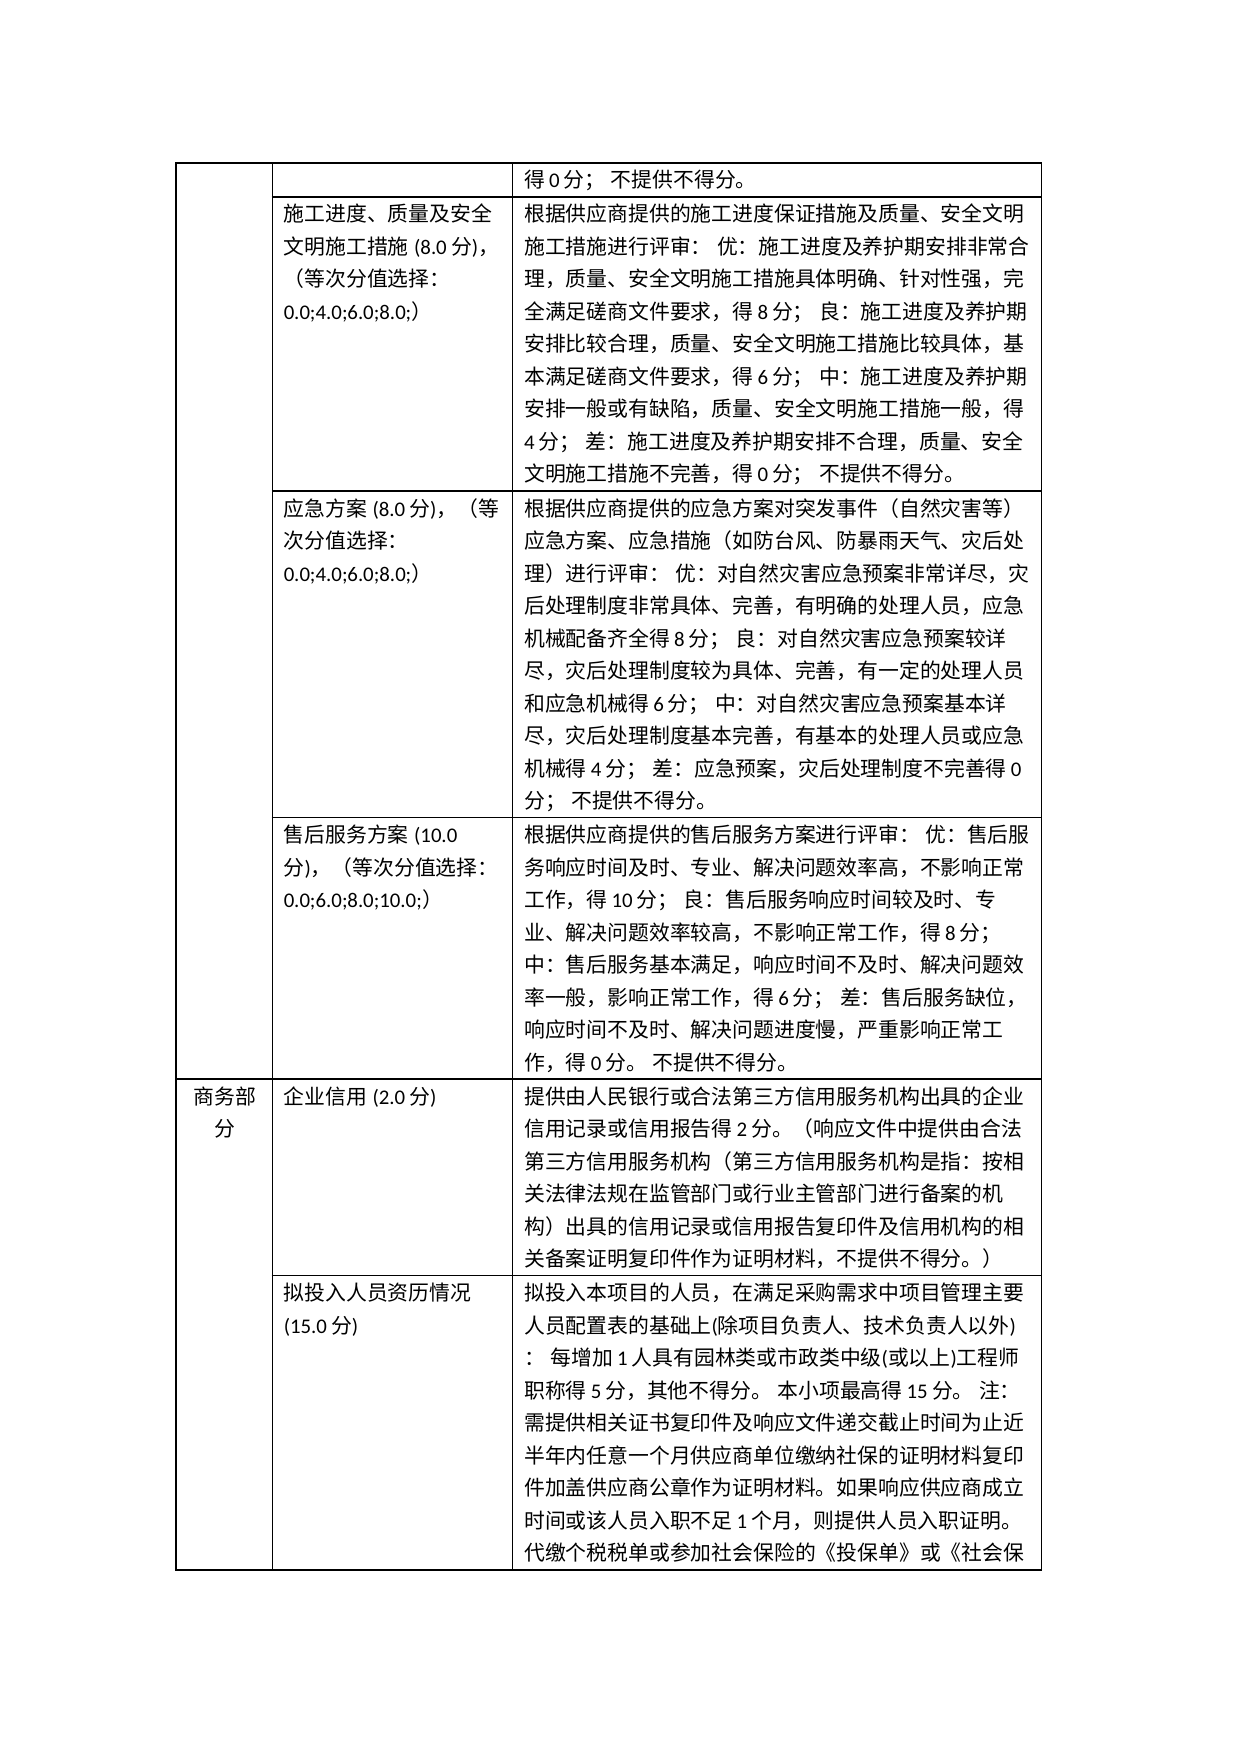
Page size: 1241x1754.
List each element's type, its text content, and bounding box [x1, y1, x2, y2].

table_cell 企业信用 (2.0分) [273, 1080, 512, 1275]
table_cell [513, 1276, 1041, 1569]
table_cell 施工进度、质量及安全文明施工措施 (8.0分)，（等次分值选择：0.0;4.0;6.0;8.0;） [273, 198, 512, 490]
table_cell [513, 164, 1041, 196]
table_cell 应急方案 (8.0分)，（等次分值选择：0.0;4.0;6.0;8.0;） [273, 492, 512, 817]
table_cell 根据供应商提供的施工进度保证措施及质量、安全文明施工措施进行评审： 优：施工进度及养护期安排非常合理，质量、安全文明施工措施具体明确、针对性强，完全满足磋商文件要求，得8分； 良：施工进度及养护期安排比较合理，质量、安全文明施工措施比较具体，基本满足磋商文件要求，得6分； 中：施工进度及养护期安排一般或有缺陷，质量、安全文明施工措施一般，得4分； 差：施工进度及养护期安排不合理，质量、安全文明施工措施不完善，得0分； 不提供不得分。 [513, 198, 1041, 490]
table_cell 提供由人民银行或合法第三方信用服务机构出具的企业信用记录或信用报告得2分。（响应文件中提供由合法第三方信用服务机构（第三方信用服务机构是指：按相关法律法规在监管部门或行业主管部门进行备案的机构）出具的信用记录或信用报告复印件及信用机构的相关备案证明复印件作为证明材料，不提供不得分。） [513, 1080, 1041, 1275]
table_cell 商务部分 [177, 1080, 272, 1569]
table_cell 根据供应商提供的售后服务方案进行评审： 优：售后服务响应时间及时、专业、解决问题效率高，不影响正常工作，得10分； 良：售后服务响应时间较及时、专业、解决问题效率较高，不影响正常工作，得8分； 中：售后服务基本满足，响应时间不及时、解决问题效率一般，影响正常工作，得6分； 差：售后服务缺位，响应时间不及时、解决问题进度慢，严重影响正常工作，得0分。 不提供不得分。 [513, 818, 1041, 1078]
table_cell 售后服务方案 (10.0分)，（等次分值选择：0.0;6.0;8.0;10.0;） [273, 818, 512, 1078]
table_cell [273, 164, 512, 196]
table_cell 根据供应商提供的应急方案对突发事件（自然灾害等）应急方案、应急措施（如防台风、防暴雨天气、灾后处理）进行评审： 优：对自然灾害应急预案非常详尽，灾后处理制度非常具体、完善，有明确的处理人员，应急机械配备齐全得8分； 良：对自然灾害应急预案较详尽，灾后处理制度较为具体、完善，有一定的处理人员和应急机械得6分； 中：对自然灾害应急预案基本详尽，灾后处理制度基本完善，有基本的处理人员或应急机械得4分； 差：应急预案，灾后处理制度不完善得0分； 不提供不得分。 [513, 492, 1041, 817]
table_cell 拟投入人员资历情况 (15.0分) [273, 1276, 512, 1569]
